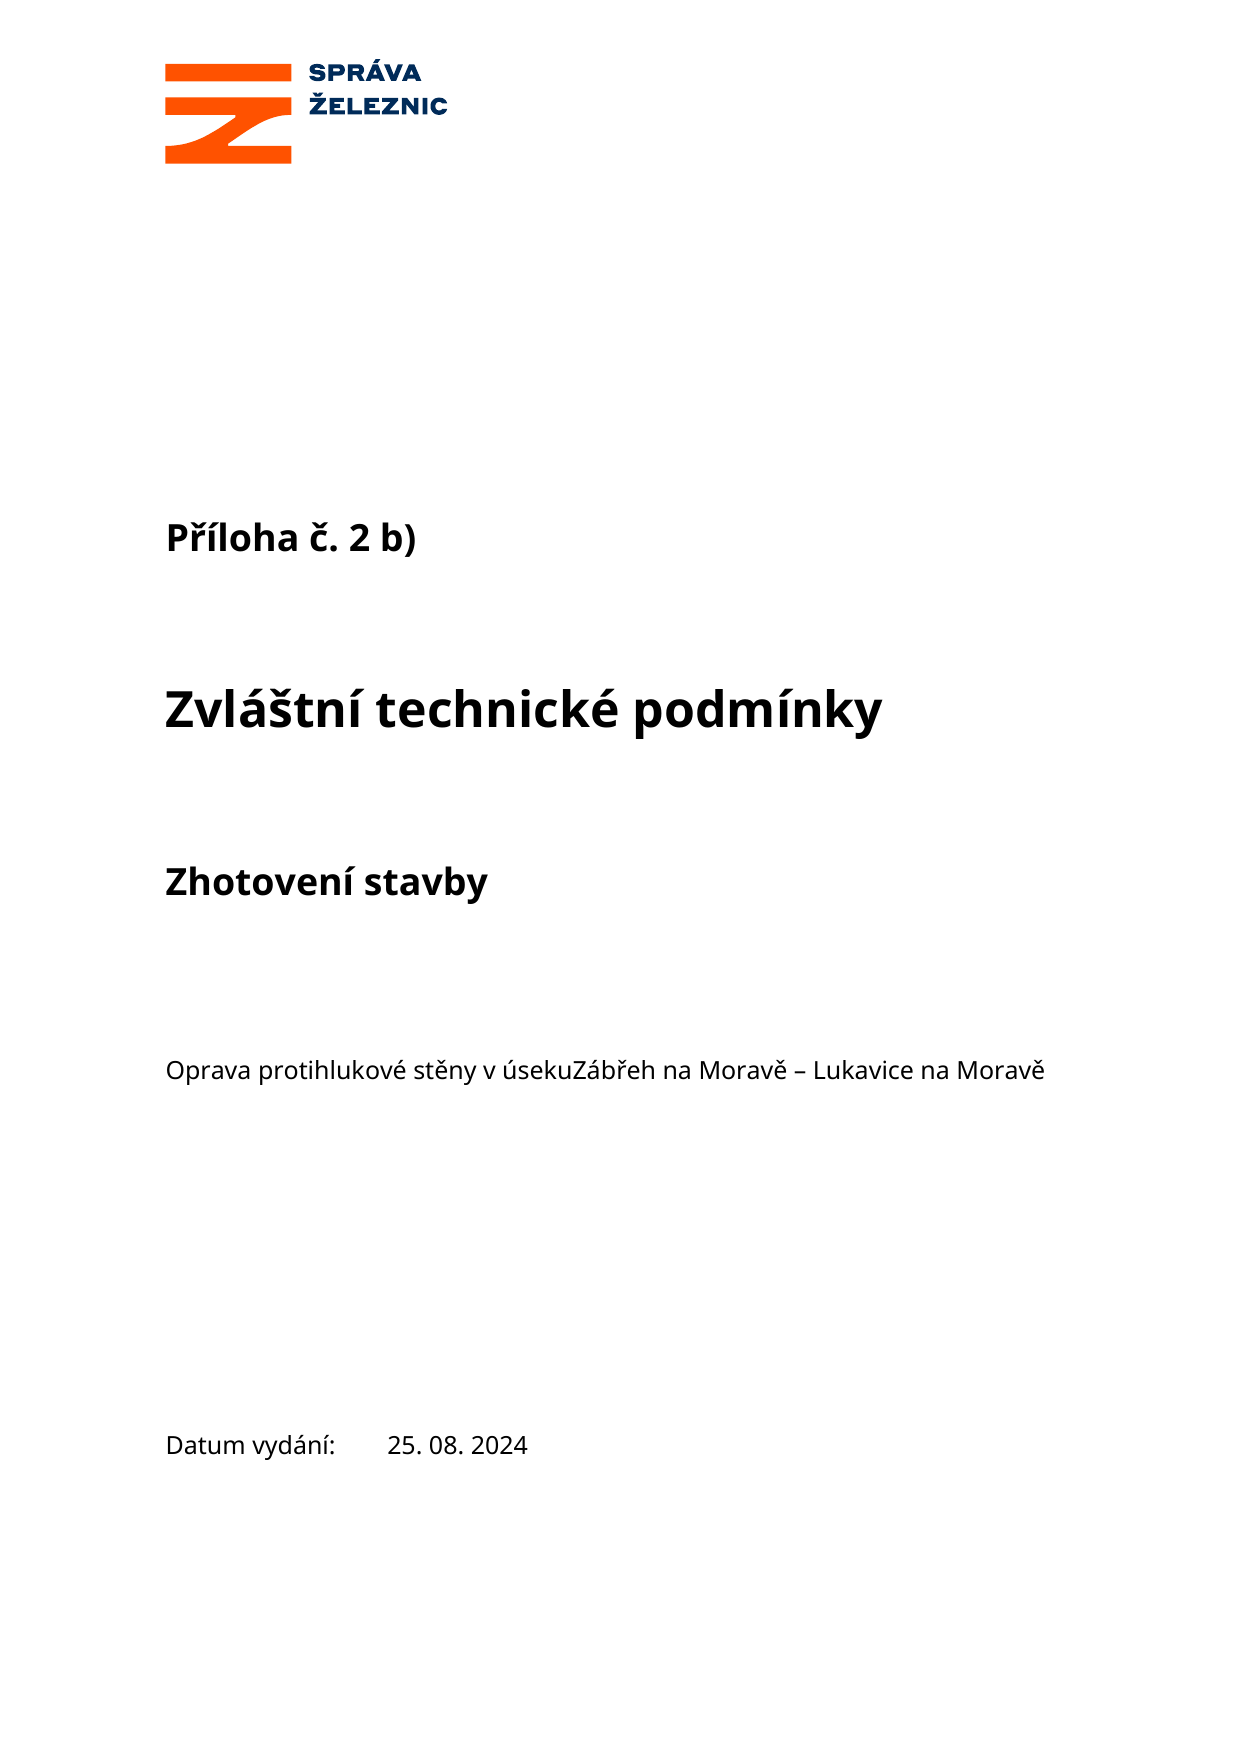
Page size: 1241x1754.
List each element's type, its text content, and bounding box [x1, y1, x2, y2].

text Zvláštní technické podmínky [165, 674, 1075, 742]
text Příloha č. 2 b) [165, 512, 1075, 563]
text Datum vydání: 25. 08. 2024 [165, 1427, 1075, 1461]
text Zhotovení stavby [165, 855, 1075, 906]
